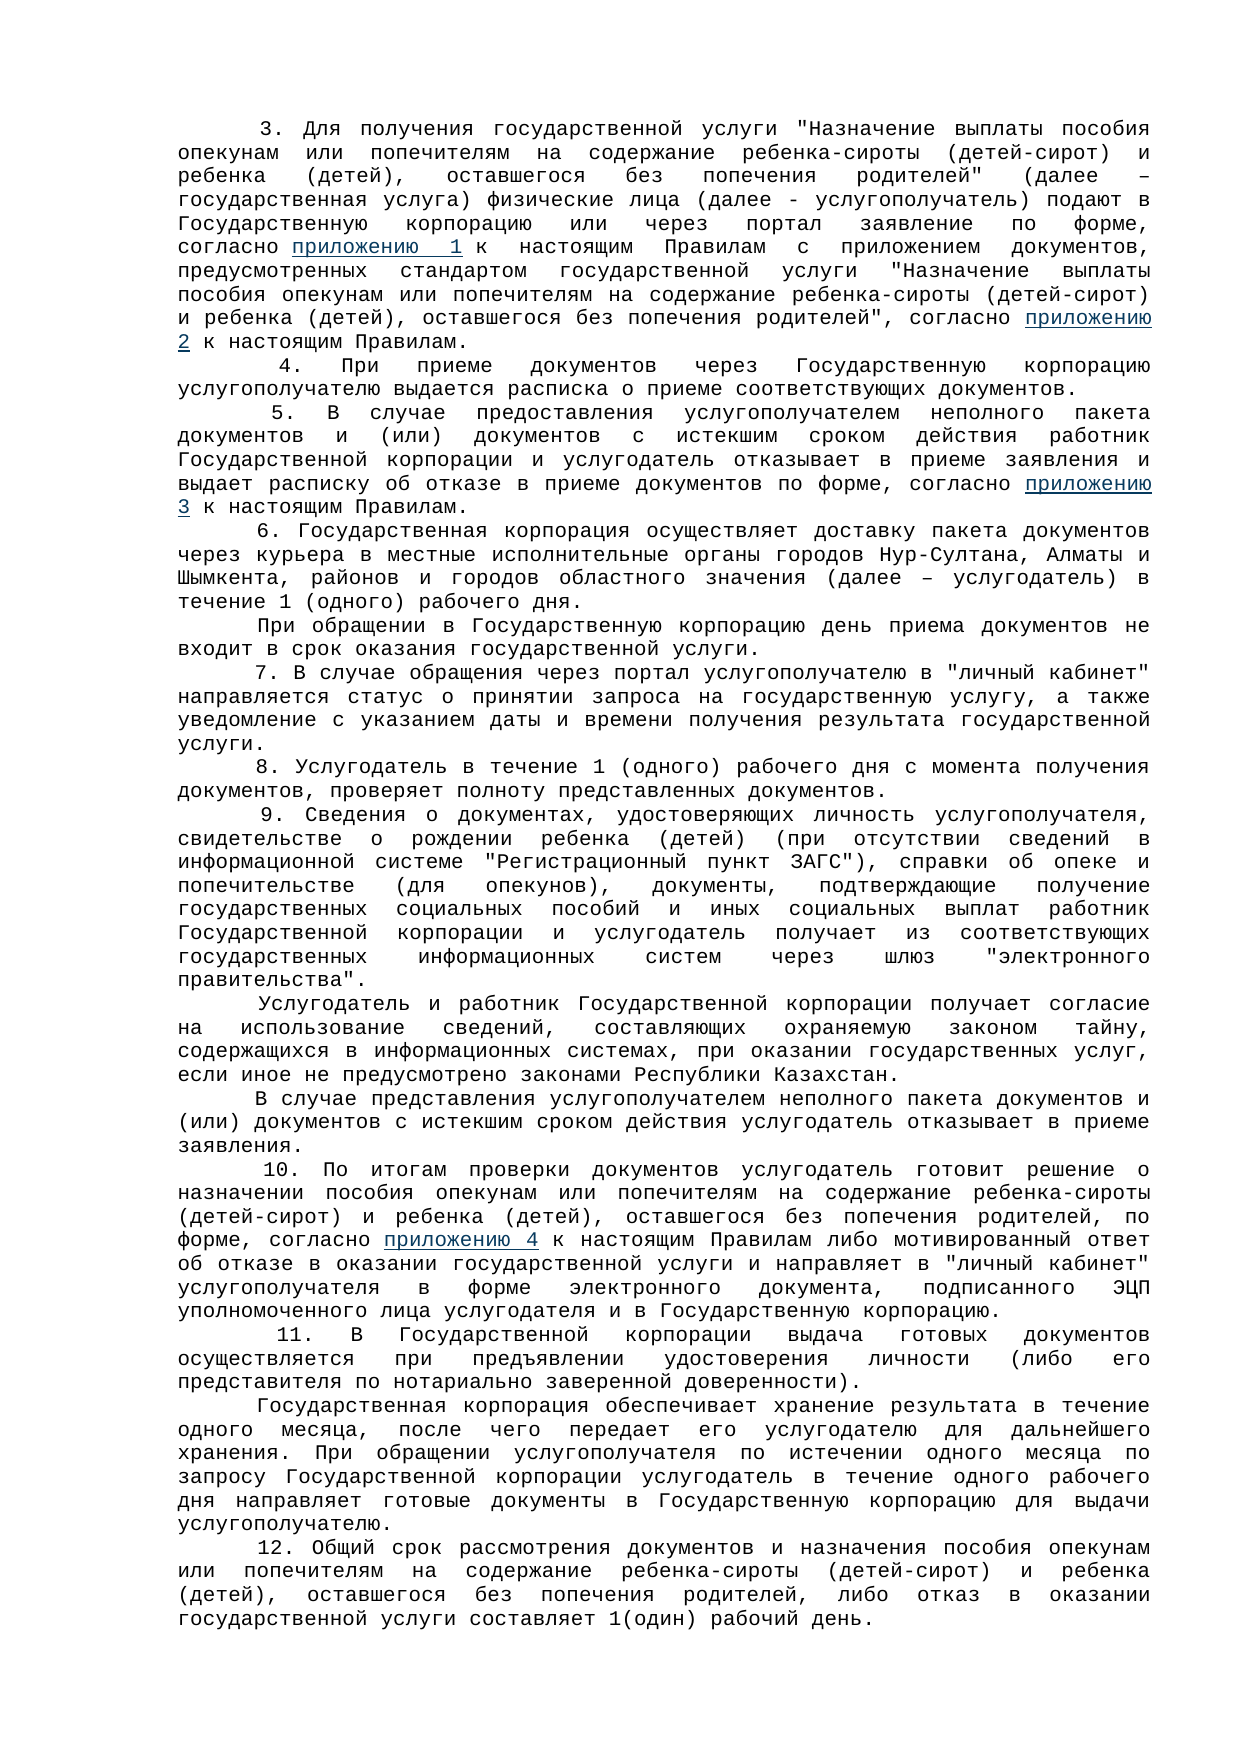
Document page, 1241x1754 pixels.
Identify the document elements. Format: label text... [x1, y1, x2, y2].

text Государственная корпорация обеспечивает хранение результата в течение одного месяца, после чего передает его услугодателю для дальнейшего хранения. При обращении услугополучателя по истечении одного месяца по запросу Государственной корпорации услугодатель в течение одного рабочего дня направляет готовые документы в Государственную корпорацию для выдачи услугополучателю. [177, 1395, 1152, 1537]
text 8. Услугодатель в течение 1 (одного) рабочего дня с момента получения документов, проверяет полноту представленных документов. [177, 757, 1152, 804]
text 7. В случае обращения через портал услугополучателю в "личный кабинет" направляется статус о принятии запроса на государственную услугу, а также уведомление с указанием даты и времени получения результата государственной услуги. [177, 662, 1152, 757]
text В случае представления услугополучателем неполного пакета документов и (или) документов с истекшим сроком действия услугодатель отказывает в приеме заявления. [177, 1088, 1152, 1158]
text 5. В случае предоставления услугополучателем неполного пакета документов и (или) документов с истекшим сроком действия работник Государственной корпорации и услугодатель отказывает в приеме заявления и выдает расписку об отказе в приеме документов по форме, согласно приложению 3 к настоящим Правилам. [177, 402, 1152, 520]
text Услугодатель и работник Государственной корпорации получает согласие на использование сведений, составляющих охраняемую законом тайну, содержащихся в информационных системах, при оказании государственных услуг, если иное не предусмотрено законами Республики Казахстан. [177, 993, 1152, 1088]
text 12. Общий срок рассмотрения документов и назначения пособия опекунам или попечителям на содержание ребенка-сироты (детей-сирот) и ребенка (детей), оставшегося без попечения родителей, либо отказ в оказании государственной услуги составляет 1(один) рабочий день. [177, 1537, 1152, 1631]
text 3. Для получения государственной услуги "Назначение выплаты пособия опекунам или попечителям на содержание ребенка-сироты (детей-сирот) и ребенка (детей), оставшегося без попечения родителей" (далее – государственная услуга) физические лица (далее - услугополучатель) подают в Государственную корпорацию или через портал заявление по форме, согласно приложению 1 к настоящим Правилам с приложением документов, предусмотренных стандартом государственной услуги "Назначение выплаты пособия опекунам или попечителям на содержание ребенка-сироты (детей-сирот) и ребенка (детей), оставшегося без попечения родителей", согласно приложению 2 к настоящим Правилам. [177, 118, 1152, 354]
text 10. По итогам проверки документов услугодатель готовит решение о назначении пособия опекунам или попечителям на содержание ребенка-сироты (детей-сирот) и ребенка (детей), оставшегося без попечения родителей, по форме, согласно приложению 4 к настоящим Правилам либо мотивированный ответ об отказе в оказании государственной услуги и направляет в "личный кабинет" услугополучателя в форме электронного документа, подписанного ЭЦП уполномоченного лица услугодателя и в Государственную корпорацию. [177, 1158, 1152, 1324]
text 4. При приеме документов через Государственную корпорацию услугополучателю выдается расписка о приеме соответствующих документов. [177, 354, 1152, 402]
text При обращении в Государственную корпорацию день приема документов не входит в срок оказания государственной услуги. [177, 615, 1152, 662]
text 9. Сведения о документах, удостоверяющих личность услугополучателя, свидетельстве о рождении ребенка (детей) (при отсутствии сведений в информационной системе "Регистрационный пункт ЗАГС"), справки об опеке и попечительстве (для опекунов), документы, подтверждающие получение государственных социальных пособий и иных социальных выплат работник Государственной корпорации и услугодатель получает из соответствующих государственных информационных систем через шлюз "электронного правительства". [177, 804, 1152, 993]
text 6. Государственная корпорация осуществляет доставку пакета документов через курьера в местные исполнительные органы городов Нур-Султана, Алматы и Шымкента, районов и городов областного значения (далее – услугодатель) в течение 1 (одного) рабочего дня. [177, 520, 1152, 615]
text 11. В Государственной корпорации выдача готовых документов осуществляется при предъявлении удостоверения личности (либо его представителя по нотариально заверенной доверенности). [177, 1324, 1152, 1395]
